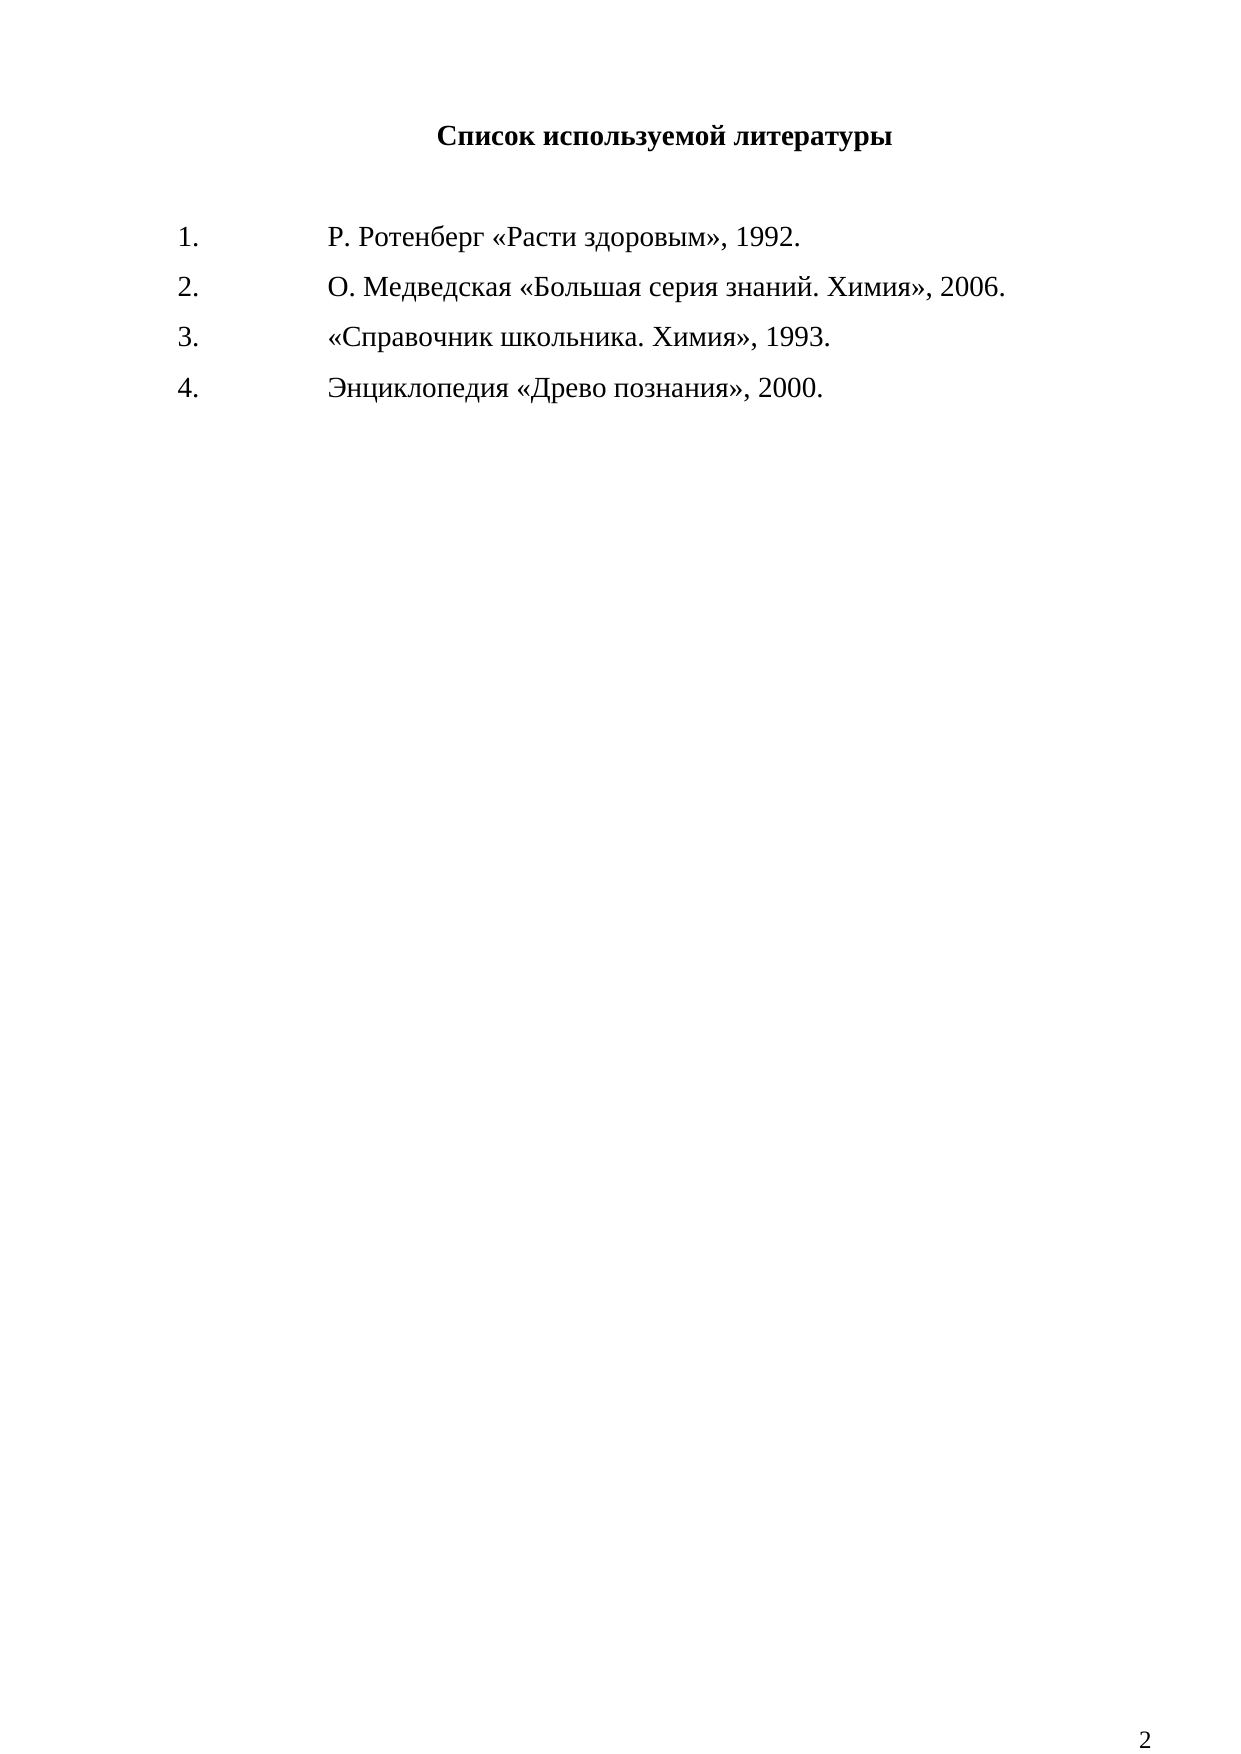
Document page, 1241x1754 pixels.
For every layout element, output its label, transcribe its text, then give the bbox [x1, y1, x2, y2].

list Энциклопедия «Древо познания», 2000. [177, 370, 1152, 403]
list О. Медведская «Большая серия знаний. Химия», 2006. [177, 269, 1152, 303]
list Р. Ротенберг «Расти здоровым», 1992. [177, 219, 1152, 252]
list «Справочник школьника. Химия», 1993. [177, 319, 1152, 353]
text Список используемой литературы [177, 118, 1152, 152]
